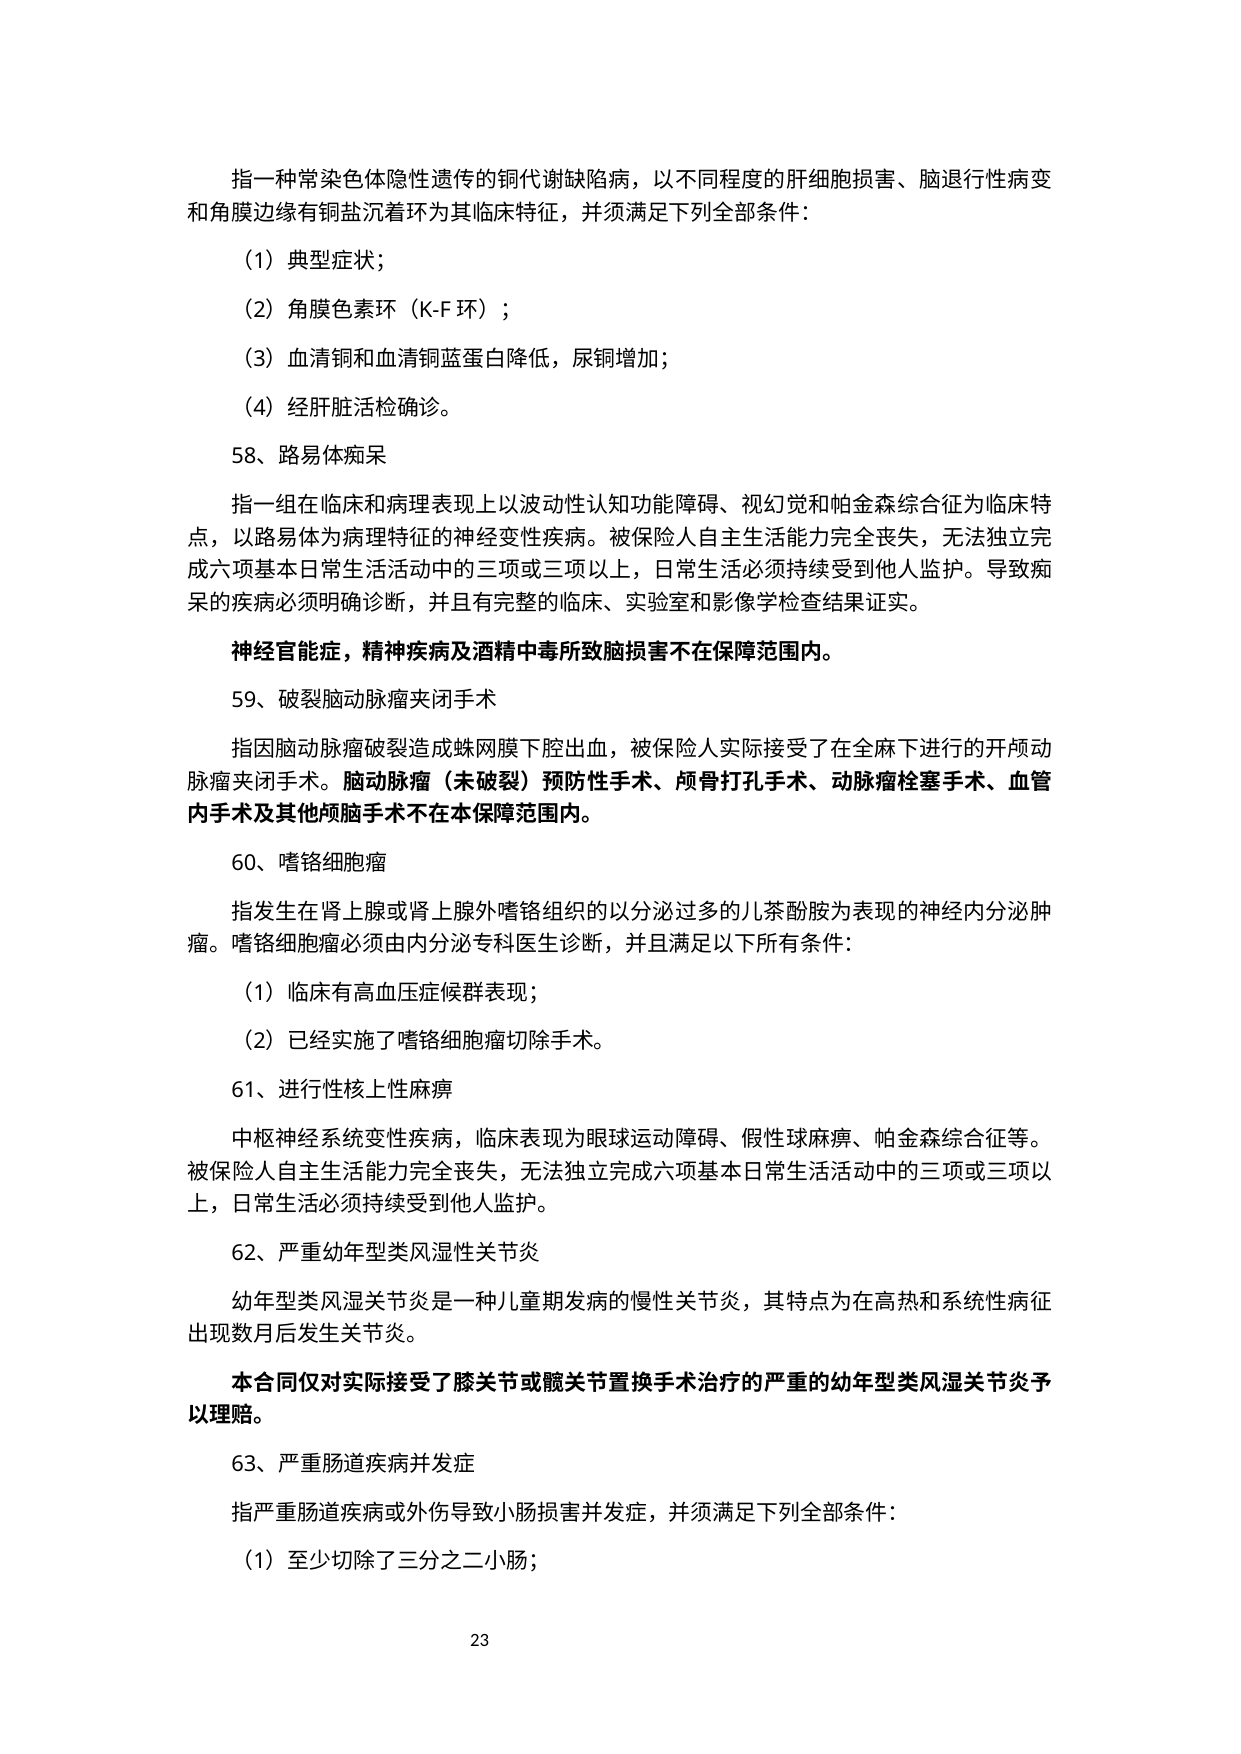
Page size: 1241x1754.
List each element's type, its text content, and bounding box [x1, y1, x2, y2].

text 62、严重幼年型类风湿性关节炎 [187, 1234, 1053, 1267]
text （4）经肝脏活检确诊。 [187, 389, 1053, 422]
text 58、路易体痴呆 [187, 438, 1053, 471]
text 指发生在肾上腺或肾上腺外嗜铬组织的以分泌过多的儿茶酚胺为表现的神经内分泌肿瘤。嗜铬细胞瘤必须由内分泌专科医生诊断，并且满足以下所有条件： [187, 893, 1053, 958]
text 60、嗜铬细胞瘤 [187, 844, 1053, 877]
text 神经官能症，精神疾病及酒精中毒所致脑损害不在保障范围内。 [187, 633, 1053, 666]
text 63、严重肠道疾病并发症 [187, 1446, 1053, 1478]
text （3）血清铜和血清铜蓝蛋白降低，尿铜增加； [187, 341, 1053, 373]
text 幼年型类风湿关节炎是一种儿童期发病的慢性关节炎，其特点为在高热和系统性病征出现数月后发生关节炎。 [187, 1283, 1053, 1348]
text 指严重肠道疾病或外伤导致小肠损害并发症，并须满足下列全部条件： [187, 1494, 1053, 1527]
text （1）至少切除了三分之二小肠； [187, 1543, 1053, 1576]
text 61、进行性核上性麻痹 [187, 1072, 1053, 1104]
text 本合同仅对实际接受了膝关节或髋关节置换手术治疗的严重的幼年型类风湿关节炎予以理赔。 [187, 1364, 1053, 1429]
text 指一种常染色体隐性遗传的铜代谢缺陷病，以不同程度的肝细胞损害、脑退行性病变和角膜边缘有铜盐沉着环为其临床特征，并须满足下列全部条件： [187, 162, 1053, 227]
text 指一组在临床和病理表现上以波动性认知功能障碍、视幻觉和帕金森综合征为临床特点，以路易体为病理特征的神经变性疾病。被保险人自主生活能力完全丧失，无法独立完成六项基本日常生活活动中的三项或三项以上，日常生活必须持续受到他人监护。导致痴呆的疾病必须明确诊断，并且有完整的临床、实验室和影像学检查结果证实。 [187, 487, 1053, 617]
text （2）已经实施了嗜铬细胞瘤切除手术。 [187, 1023, 1053, 1056]
text 指因脑动脉瘤破裂造成蛛网膜下腔出血，被保险人实际接受了在全麻下进行的开颅动脉瘤夹闭手术。脑动脉瘤（未破裂）预防性手术、颅骨打孔手术、动脉瘤栓塞手术、血管内手术及其他颅脑手术不在本保障范围内。 [187, 731, 1053, 828]
text 中枢神经系统变性疾病，临床表现为眼球运动障碍、假性球麻痹、帕金森综合征等。被保险人自主生活能力完全丧失，无法独立完成六项基本日常生活活动中的三项或三项以上，日常生活必须持续受到他人监护。 [187, 1121, 1053, 1218]
text （1）临床有高血压症候群表现； [187, 974, 1053, 1007]
text （1）典型症状； [187, 243, 1053, 276]
text （2）角膜色素环（K-F 环）； [187, 292, 1053, 324]
text 59、破裂脑动脉瘤夹闭手术 [187, 682, 1053, 714]
